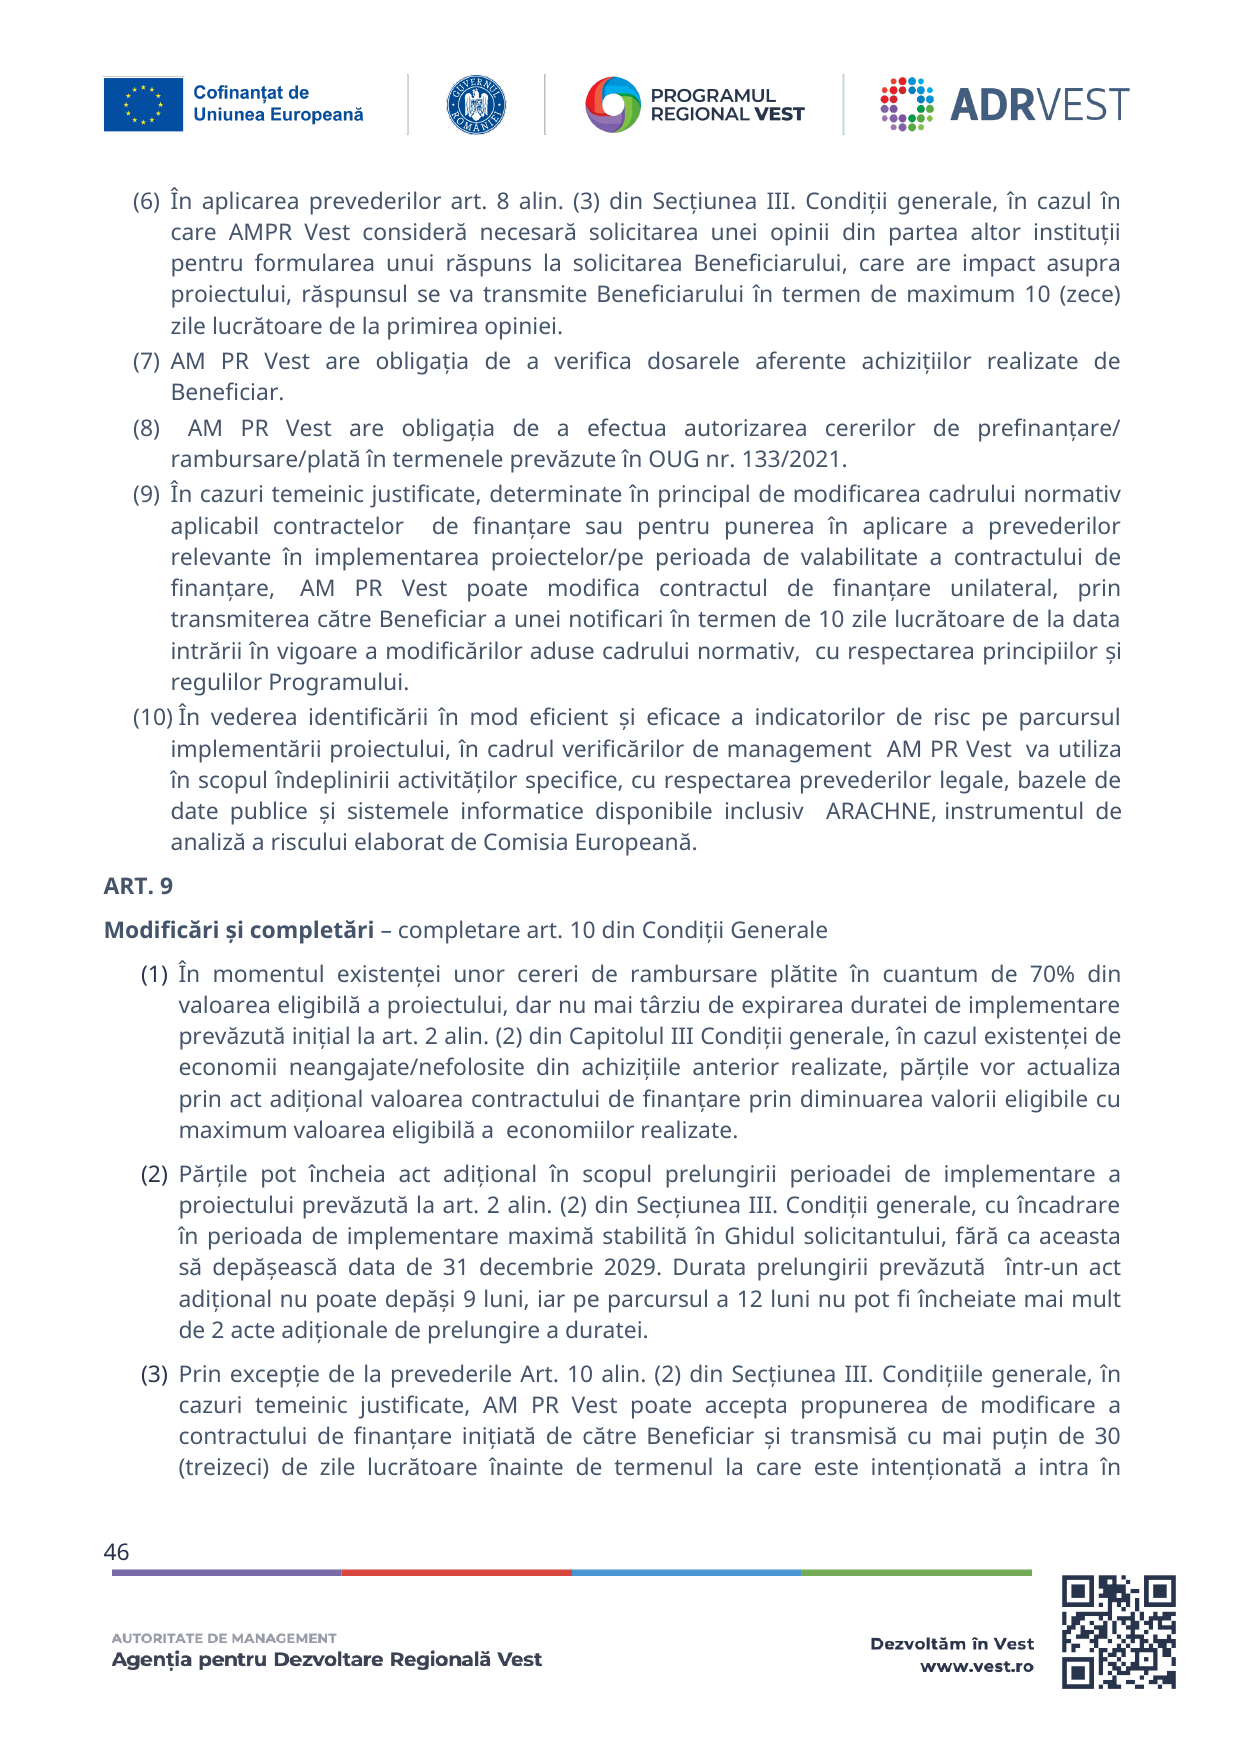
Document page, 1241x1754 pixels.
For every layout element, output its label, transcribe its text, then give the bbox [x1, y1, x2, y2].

text Modificări și completări – completare art. 10 din Condiții Generale [103, 914, 1122, 945]
list În momentul existenței unor cereri de rambursare plătite în cuantum de 70% din valoarea eligibilă a proiectului, dar nu mai târziu de expirarea duratei de implementare prevăzută inițial la art. 2 alin. (2) din Capitolul III Condiții generale, în cazul existenței de economii neangajate/nefolosite din achizițiile anterior realizate, părțile vor actualiza prin act adițional valoarea contractului de finanțare prin diminuarea valorii eligibile cu maximum valoarea eligibilă a economiilor realizate. [141, 957, 1122, 1145]
picture [102, 74, 1130, 135]
text ART. 9 [103, 870, 1122, 901]
list AM PR Vest are obligația de a efectua autorizarea cererilor de prefinanțare/ rambursare/plată în termenele prevăzute în OUG nr. 133/2021. [133, 412, 1122, 474]
list Părțile pot încheia act adițional în scopul prelungirii perioadei de implementare a proiectului prevăzută la art. 2 alin. (2) din Secțiunea III. Condiții generale, cu încadrare în perioada de implementare maximă stabilită în Ghidul solicitantului, fără ca aceasta să depăşească data de 31 decembrie 2029. Durata prelungirii prevăzută într-un act adițional nu poate depăși 9 luni, iar pe parcursul a 12 luni nu pot fi încheiate mai mult de 2 acte adiționale de prelungire a duratei. [141, 1157, 1122, 1345]
list În cazuri temeinic justificate, determinate în principal de modificarea cadrului normativ aplicabil contractelor de finanțare sau pentru punerea în aplicare a prevederilor relevante în implementarea proiectelor/pe perioada de valabilitate a contractului de finanțare, AM PR Vest poate modifica contractul de finanțare unilateral, prin transmiterea către Beneficiar a unei notificari în termen de 10 zile lucrătoare de la data intrării în vigoare a modificărilor aduse cadrului normativ, cu respectarea principiilor și regulilor Programului. [133, 478, 1122, 697]
list În vederea identificării în mod eficient și eficace a indicatorilor de risc pe parcursul implementării proiectului, în cadrul verificărilor de management AM PR Vest va utiliza în scopul îndeplinirii activităților specifice, cu respectarea prevederilor legale, bazele de date publice și sistemele informatice disponibile inclusiv ARACHNE, instrumentul de analiză a riscului elaborat de Comisia Europeană. [133, 701, 1122, 857]
list AM PR Vest are obligația de a verifica dosarele aferente achizițiilor realizate de Beneficiar. [133, 345, 1122, 407]
list În aplicarea prevederilor art. 8 alin. (3) din Secțiunea III. Condiții generale, în cazul în care AMPR Vest consideră necesară solicitarea unei opinii din partea altor instituții pentru formularea unui răspuns la solicitarea Beneficiarului, care are impact asupra proiectului, răspunsul se va transmite Beneficiarului în termen de maximum 10 (zece) zile lucrătoare de la primirea opiniei. [133, 184, 1122, 341]
picture [1053, 1567, 1185, 1698]
picture [103, 1566, 1048, 1681]
